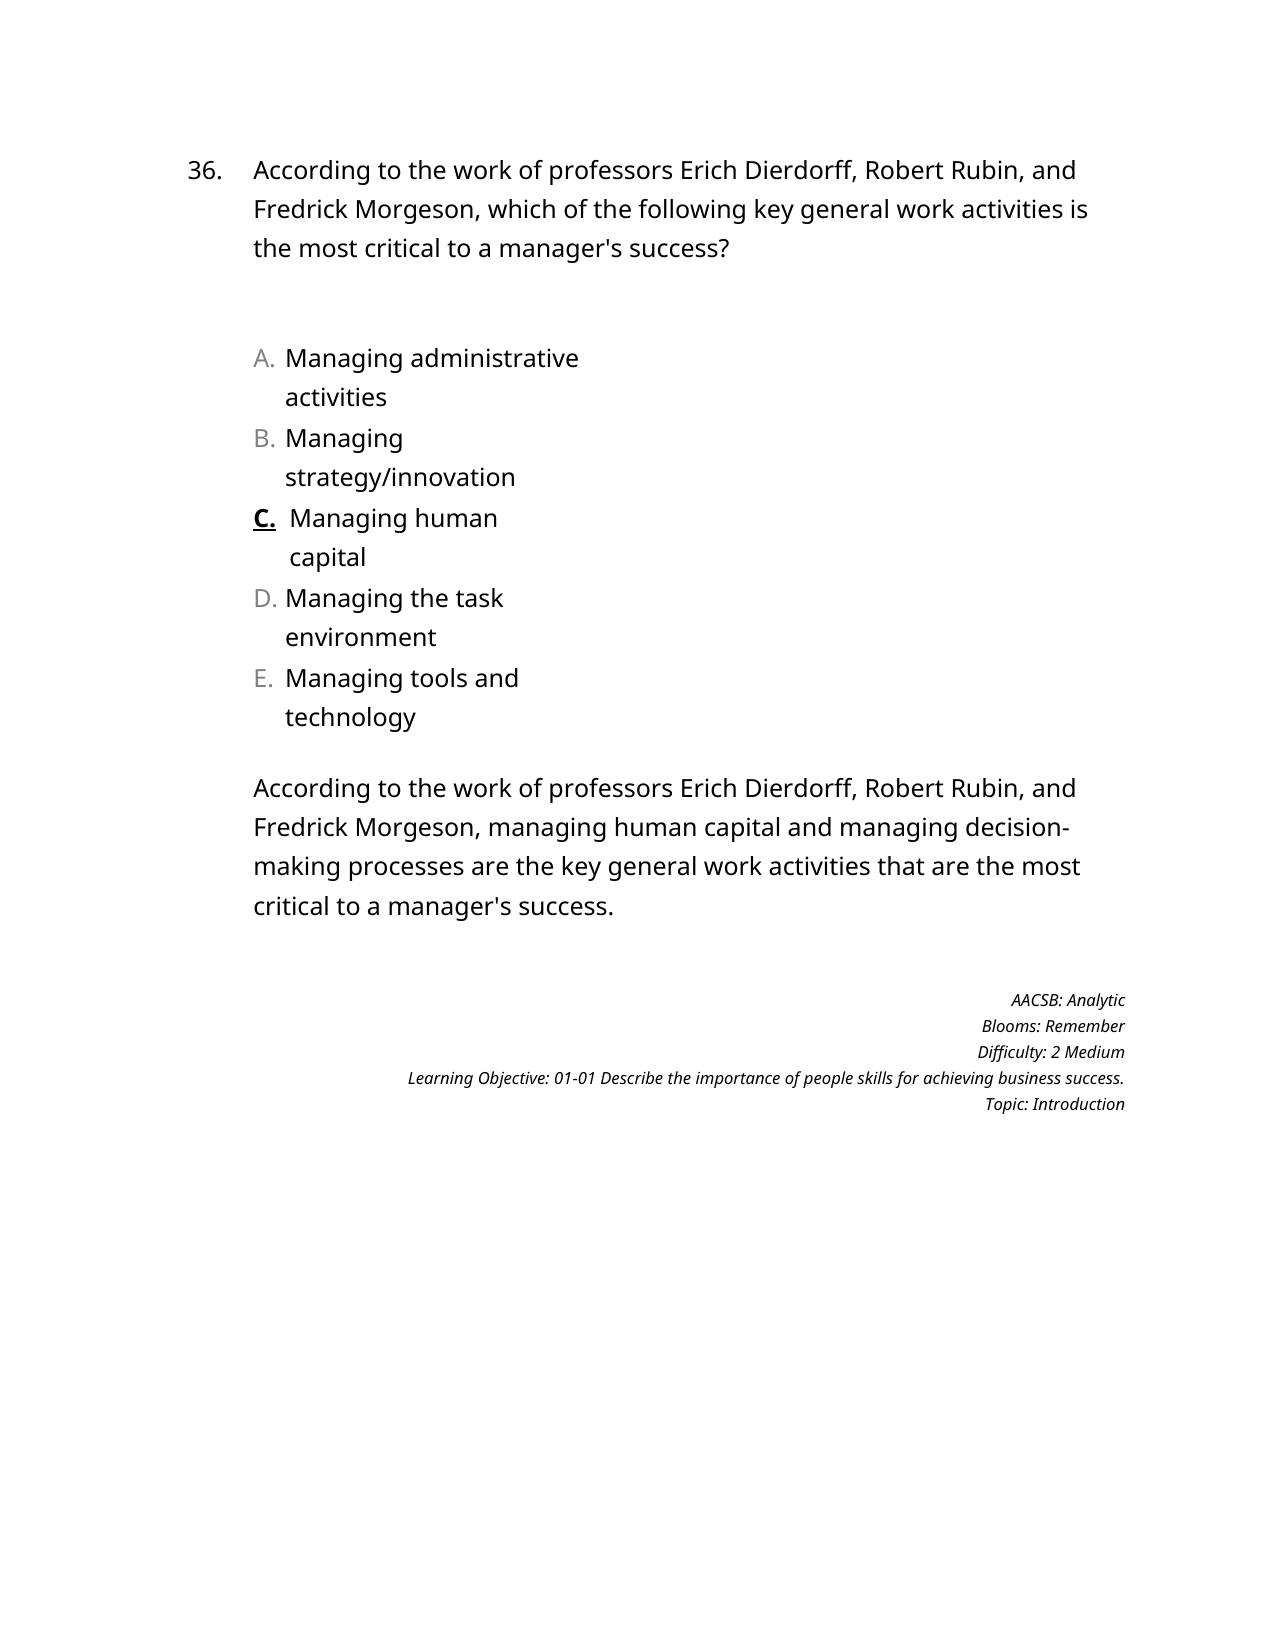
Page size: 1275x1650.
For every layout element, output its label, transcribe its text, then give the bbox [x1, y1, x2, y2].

table_header According to the work of professors Erich Dierdorff, Robert Rubin, and Fredrick Morgeson, which of the following key general work activities is the most critical to a manager's success? According to the work of professors Erich Dierdorff, Robert Rubin, and Fredrick Morgeson, managing human capital and managing decision-making processes are the key general work activities that are the most critical to a manager's success. [253, 153, 1125, 959]
table_header 36. [188, 153, 253, 959]
table_header AACSB: Analytic Blooms: Remember Difficulty: 2 Medium Learning Objective: 01-01 Describe the importance of people skills for achieving business success. Topic: Introduction [188, 989, 1125, 1151]
